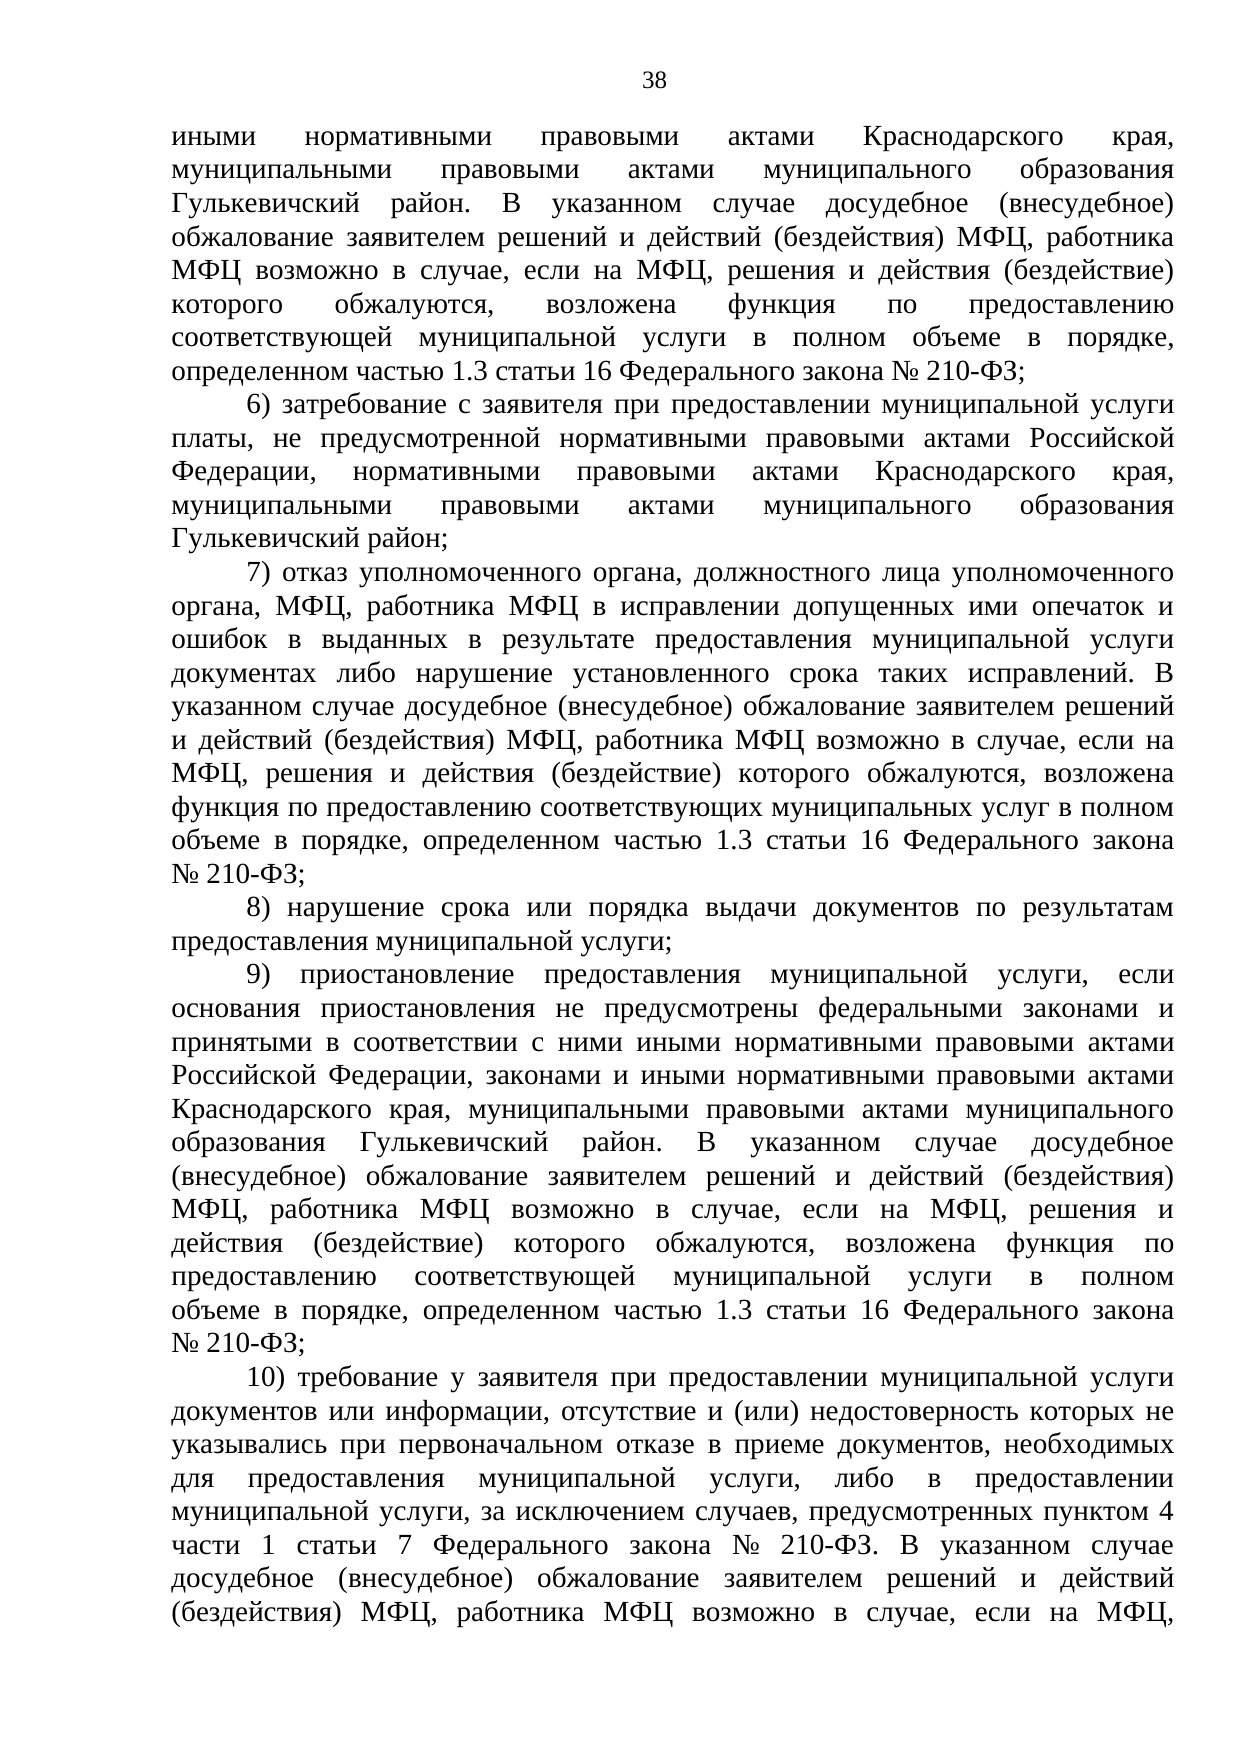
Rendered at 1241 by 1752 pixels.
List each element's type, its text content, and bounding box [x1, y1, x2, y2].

text 7) отказ уполномоченного органа, должностного лица уполномоченного органа, МФЦ, работника МФЦ в исправлении допущенных ими опечаток и ошибок в выданных в результате предоставления муниципальной услуги документах либо нарушение установленного срока таких исправлений. В указанном случае досудебное (внесудебное) обжалование заявителем решений и действий (бездействия) МФЦ, работника МФЦ возможно в случае, если на МФЦ, решения и действия (бездействие) которого обжалуются, возложена функция по предоставлению соответствующих муниципальных услуг в полном объеме в порядке, определенном частью 1.3 статьи 16 Федерального закона № 210-ФЗ; [171, 554, 1175, 889]
text 9) приостановление предоставления муниципальной услуги, если основания приостановления не предусмотрены федеральными законами и принятыми в соответствии с ними иными нормативными правовыми актами Российской Федерации, законами и иными нормативными правовыми актами Краснодарского края, муниципальными правовыми актами муниципального образования Гулькевичский район. В указанном случае досудебное (внесудебное) обжалование заявителем решений и действий (бездействия) МФЦ, работника МФЦ возможно в случае, если на МФЦ, решения и действия (бездействие) которого обжалуются, возложена функция по предоставлению соответствующей муниципальной услуги в полном объеме в порядке, определенном частью 1.3 статьи 16 Федерального закона № 210-ФЗ; [171, 957, 1175, 1359]
text 6) затребование с заявителя при предоставлении муниципальной услуги платы, не предусмотренной нормативными правовыми актами Российской Федерации, нормативными правовыми актами Краснодарского края, муниципальными правовыми актами муниципального образования Гулькевичский район; [171, 386, 1175, 554]
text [171, 118, 1175, 386]
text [171, 1359, 1175, 1627]
text 8) нарушение срока или порядка выдачи документов по результатам предоставления муниципальной услуги; [171, 889, 1175, 957]
